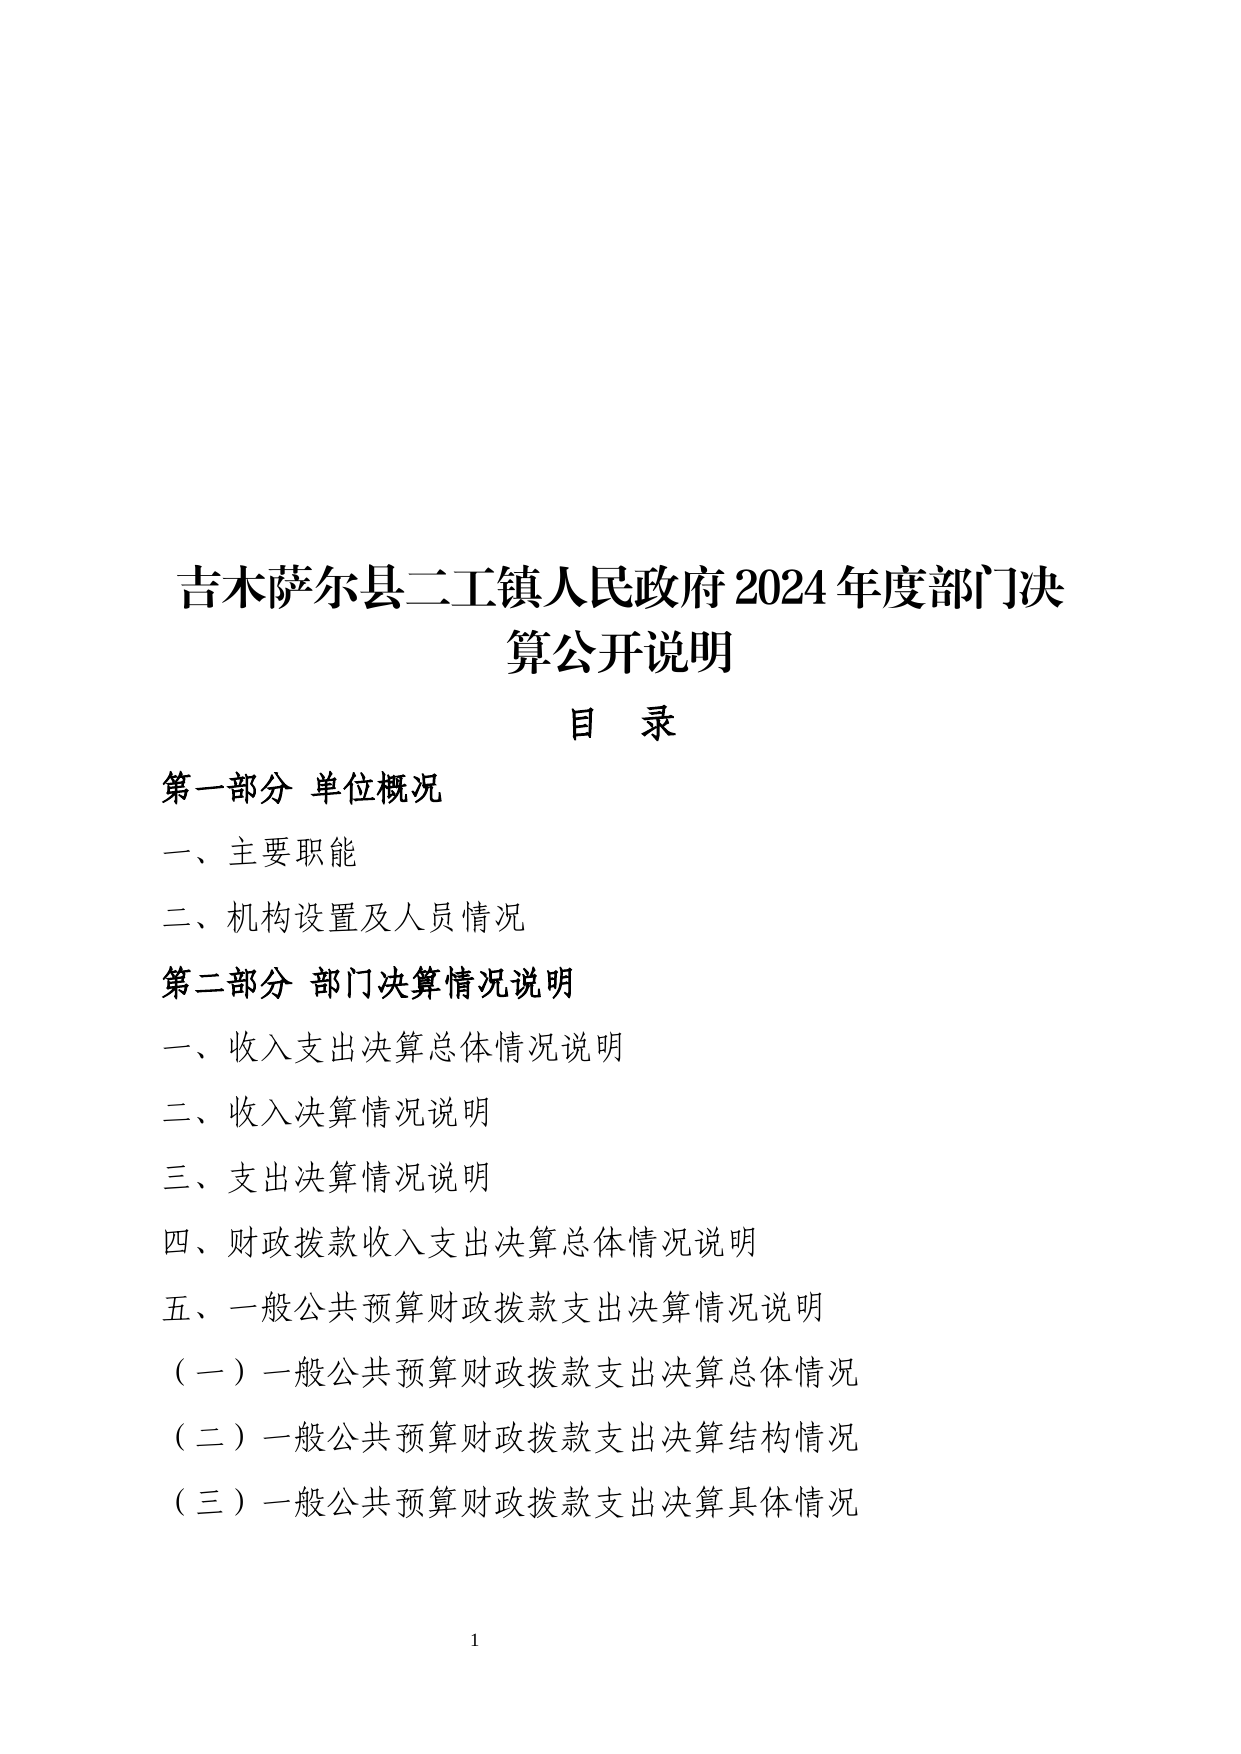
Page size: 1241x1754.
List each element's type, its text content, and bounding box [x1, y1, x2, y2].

text 二、机构设置及人员情况 [159, 883, 1081, 948]
text 三、支出决算情况说明 [159, 1143, 1081, 1208]
text 吉木萨尔县二工镇人民政府2024年度部门决算公开说明 [159, 558, 1081, 688]
text （三）一般公共预算财政拨款支出决算具体情况 [159, 1468, 1081, 1533]
text 一、主要职能 [159, 818, 1081, 883]
text 目 录 [159, 688, 1081, 753]
text 第一部分 单位概况 [159, 753, 1081, 818]
text 五、一般公共预算财政拨款支出决算情况说明 [159, 1273, 1081, 1338]
text （二）一般公共预算财政拨款支出决算结构情况 [159, 1403, 1081, 1468]
text 四、财政拨款收入支出决算总体情况说明 [159, 1208, 1081, 1273]
text 一、收入支出决算总体情况说明 [159, 1013, 1081, 1078]
text 二、收入决算情况说明 [159, 1078, 1081, 1143]
text 第二部分 部门决算情况说明 [159, 948, 1081, 1013]
text （一）一般公共预算财政拨款支出决算总体情况 [159, 1338, 1081, 1403]
